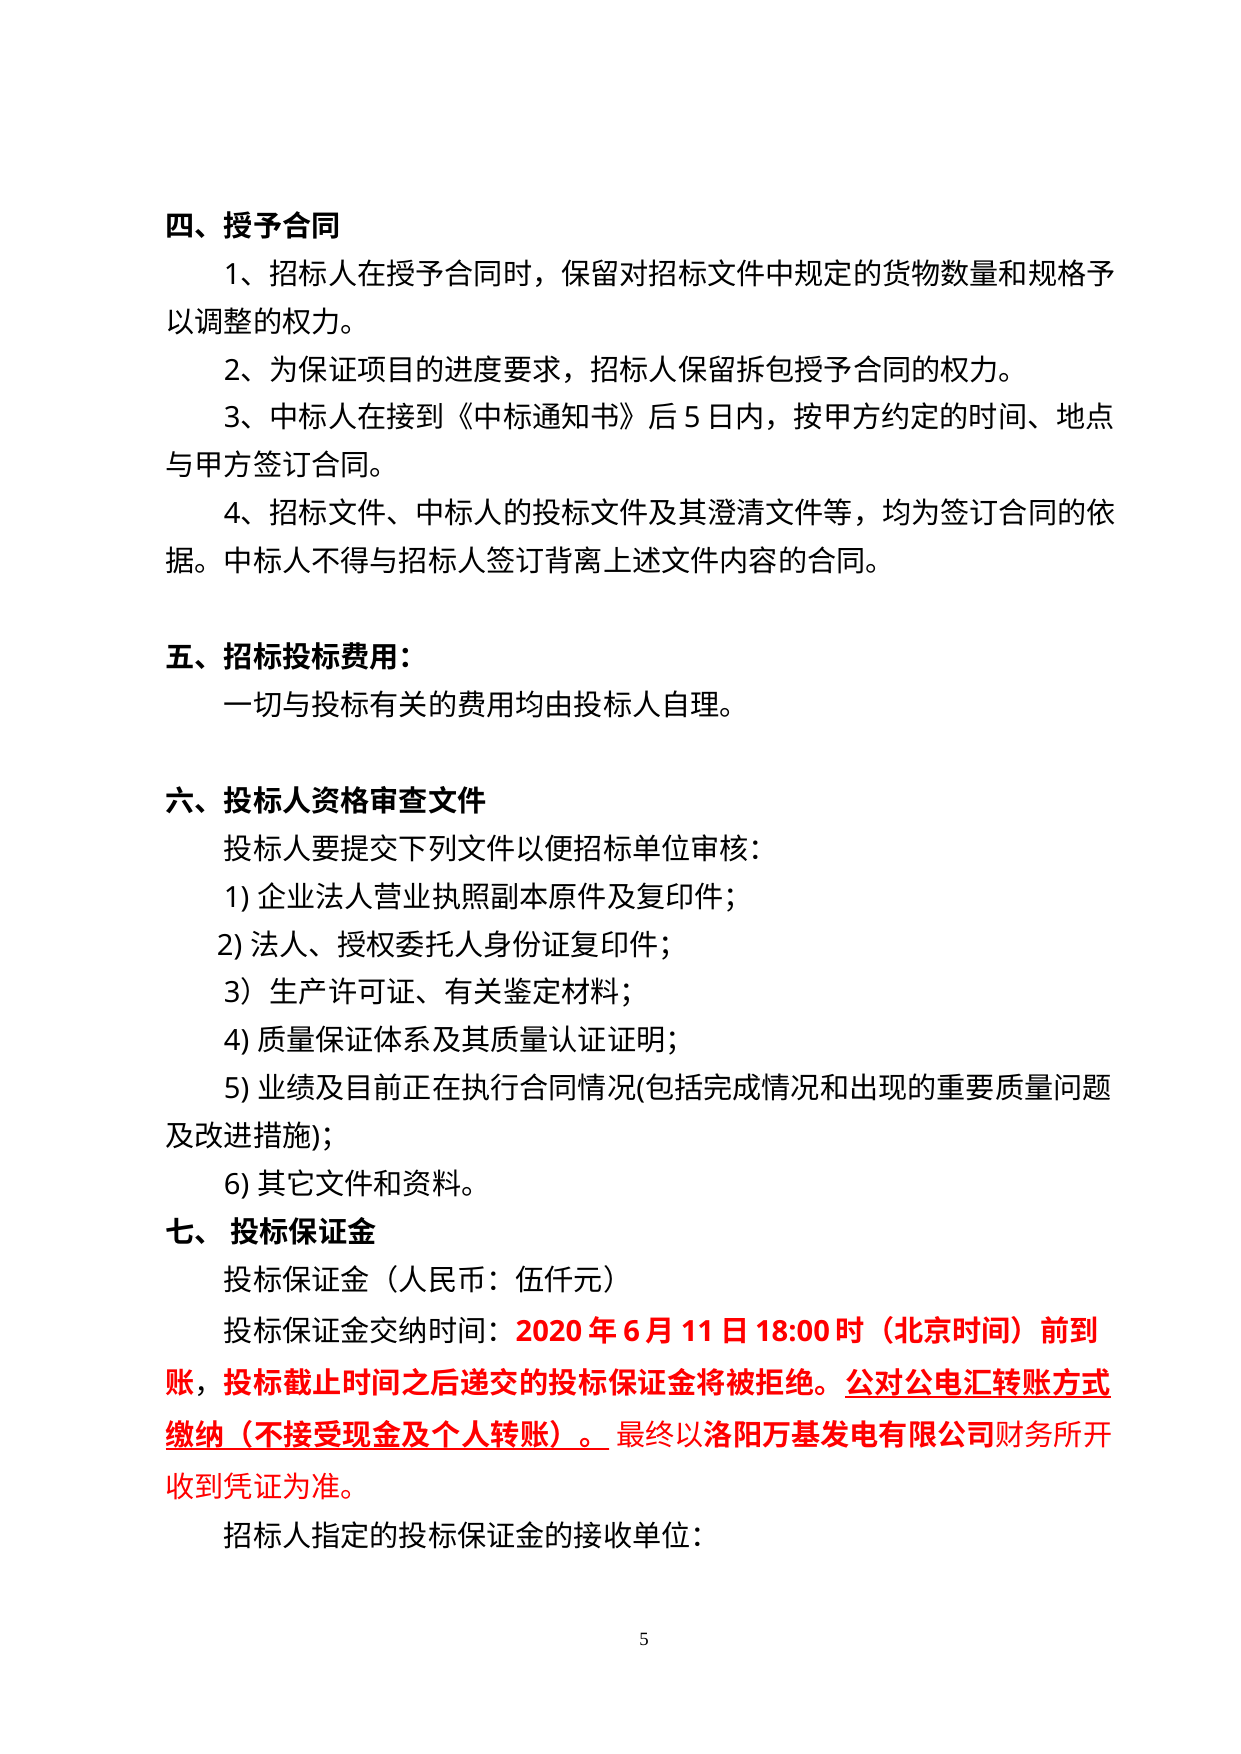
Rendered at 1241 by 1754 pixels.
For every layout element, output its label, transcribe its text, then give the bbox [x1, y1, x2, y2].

text 3、中标人在接到《中标通知书》后5日内，按甲方约定的时间、地点与甲方签订合同。 [165, 389, 1122, 485]
text 4、招标文件、中标人的投标文件及其澄清文件等，均为签订合同的依据。中标人不得与招标人签订背离上述文件内容的合同。 [165, 485, 1122, 581]
text 1、招标人在授予合同时，保留对招标文件中规定的货物数量和规格予以调整的权力。 [165, 246, 1122, 342]
text 2、为保证项目的进度要求，招标人保留拆包授予合同的权力。 [165, 342, 1122, 389]
text 5) 业绩及目前正在执行合同情况(包括完成情况和出现的重要质量问题及改进措施)； [165, 1060, 1122, 1156]
text 4) 质量保证体系及其质量认证证明； [165, 1012, 1122, 1060]
text 3）生产许可证、有关鉴定材料； [165, 964, 1122, 1012]
text 投标保证金（人民币：伍仟元） [165, 1252, 1122, 1300]
text 四、授予合同 [165, 198, 1122, 246]
text 6) 其它文件和资料。 [165, 1156, 1122, 1204]
text 2) 法人、授权委托人身份证复印件； [165, 917, 1122, 964]
text 投标保证金交纳时间：2020年6月11日18:00时（北京时间）前到账，投标截止时间之后递交的投标保证金将被拒绝。公对公电汇转账方式缴纳（不接受现金及个人转账）。 最终以洛阳万基发电有限公司财务所开收到凭证为准。 [165, 1300, 1122, 1508]
text 投标人要提交下列文件以便招标单位审核： [165, 821, 1122, 869]
text 六、投标人资格审查文件 [165, 773, 1122, 821]
text 一切与投标有关的费用均由投标人自理。 [165, 677, 1122, 725]
text 1) 企业法人营业执照副本原件及复印件； [165, 869, 1122, 917]
text 五、招标投标费用： [165, 629, 1122, 677]
text 七、 投标保证金 [165, 1204, 1122, 1252]
text 招标人指定的投标保证金的接收单位： [165, 1508, 1122, 1556]
